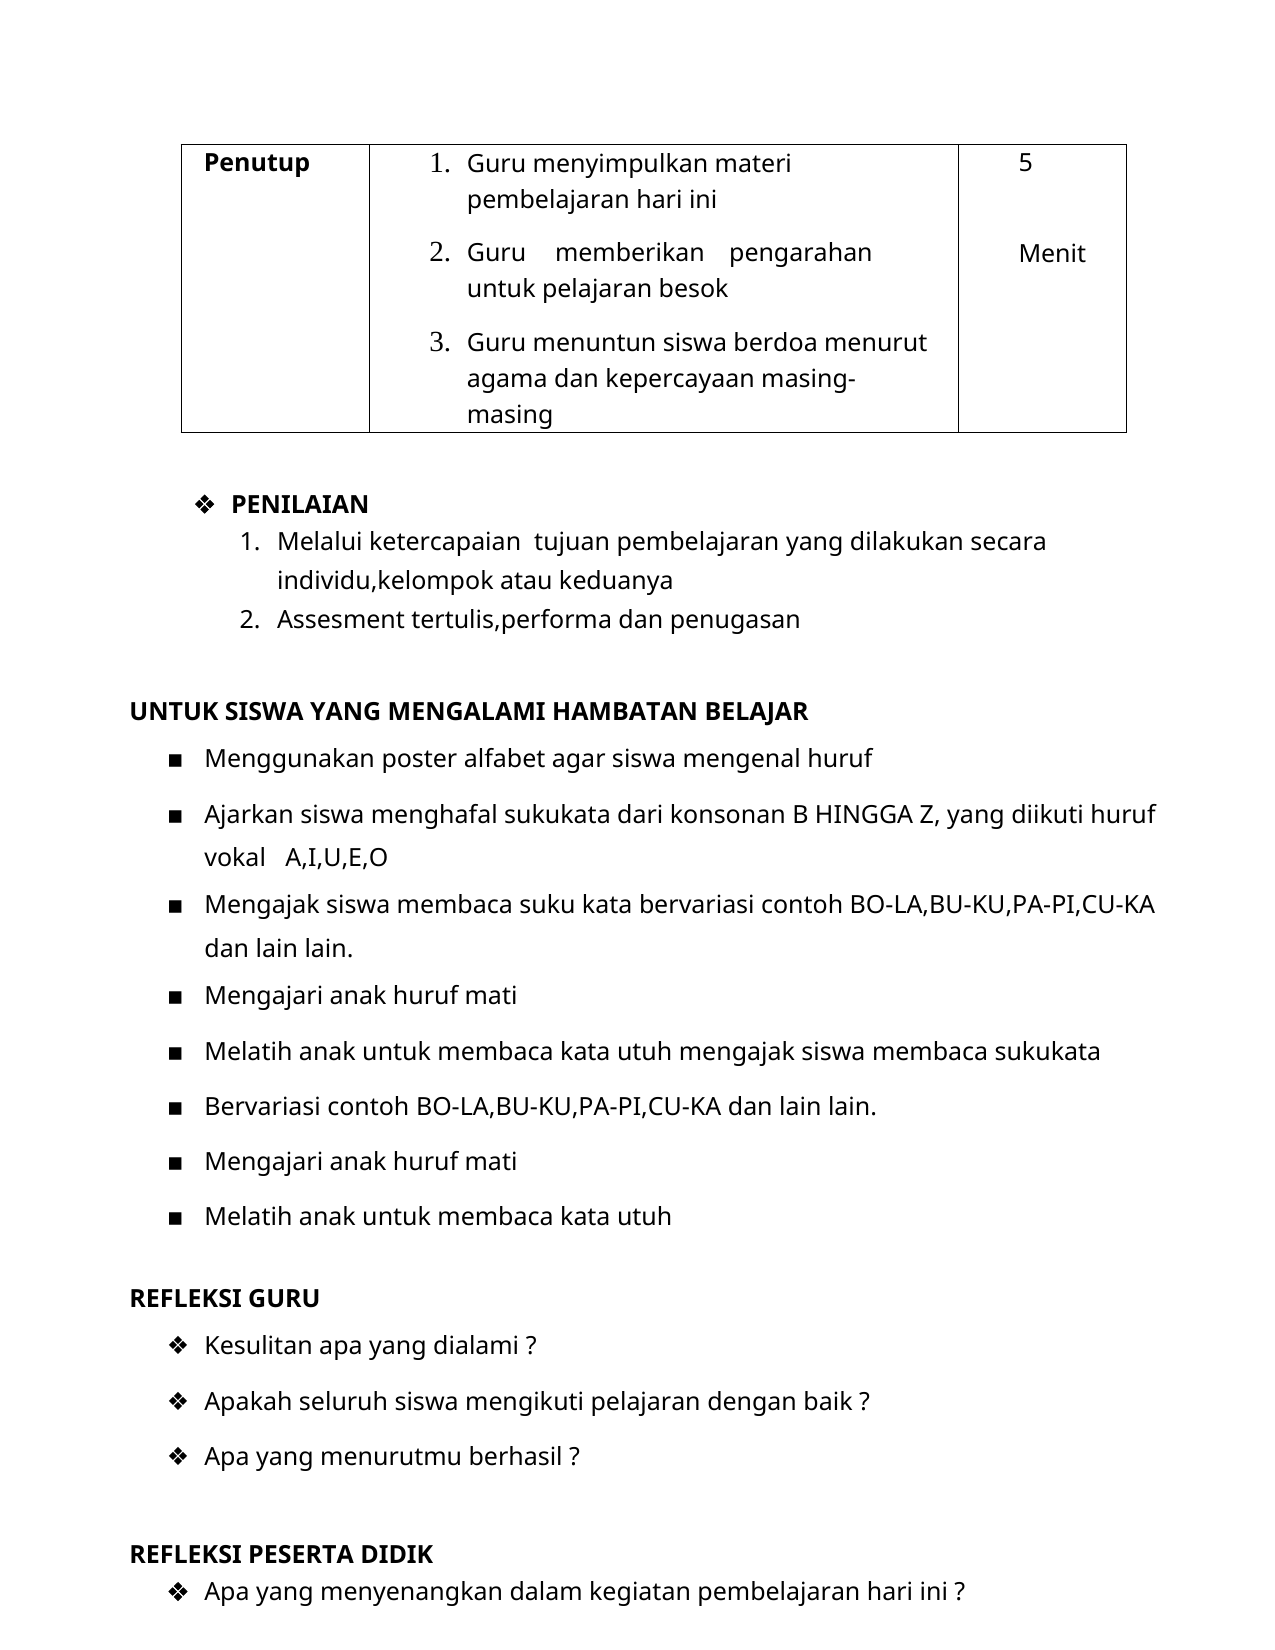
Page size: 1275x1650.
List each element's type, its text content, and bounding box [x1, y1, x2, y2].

list Apa yang menurutmu berhasil ? [167, 1428, 1177, 1479]
text REFLEKSI PESERTA DIDIK [129, 1537, 1177, 1571]
list Apakah seluruh siswa mengikuti pelajaran dengan baik ? [167, 1373, 1177, 1424]
table_header Guru menyimpulkan materi pembelajaran hari ini Guru memberikan pengarahan untuk pelajaran besok Guru menuntun siswa berdoa menurut agama dan kepercayaan masing- masing [370, 145, 958, 432]
table_header Penutup [182, 145, 369, 432]
list Mengajari anak huruf mati [167, 968, 1177, 1019]
list Mengajari anak huruf mati [167, 1133, 1177, 1185]
list Mengajak siswa membaca suku kata bervariasi contoh BO-LA,BU-KU,PA-PI,CU-KA dan lain lain. [167, 877, 1177, 965]
list Kesulitan apa yang dialami ? [167, 1318, 1177, 1369]
list Melatih anak untuk membaca kata utuh [167, 1189, 1177, 1240]
list Bervariasi contoh BO-LA,BU-KU,PA-PI,CU-KA dan lain lain. [167, 1078, 1177, 1129]
list Apa yang menyenangkan dalam kegiatan pembelajaran hari ini ? [167, 1574, 1177, 1608]
list PENILAIAN [193, 486, 1177, 520]
text UNTUK SISWA YANG MENGALAMI HAMBATAN BELAJAR [129, 694, 1177, 728]
list Melatih anak untuk membaca kata utuh mengajak siswa membaca sukukata [167, 1023, 1177, 1074]
list Menggunakan poster alfabet agar siswa mengenal huruf [167, 731, 1177, 782]
list Melalui ketercapaian tujuan pembelajaran yang dilakukan secara individu,kelompok atau keduanya [239, 523, 1177, 596]
text REFLEKSI GURU [129, 1281, 1177, 1315]
list Assesment tertulis,performa dan penugasan [239, 601, 1177, 636]
table_header 5 Menit [959, 145, 1126, 432]
list Ajarkan siswa menghafal sukukata dari konsonan B HINGGA Z, yang diikuti huruf vokal A,I,U,E,O [167, 786, 1177, 874]
